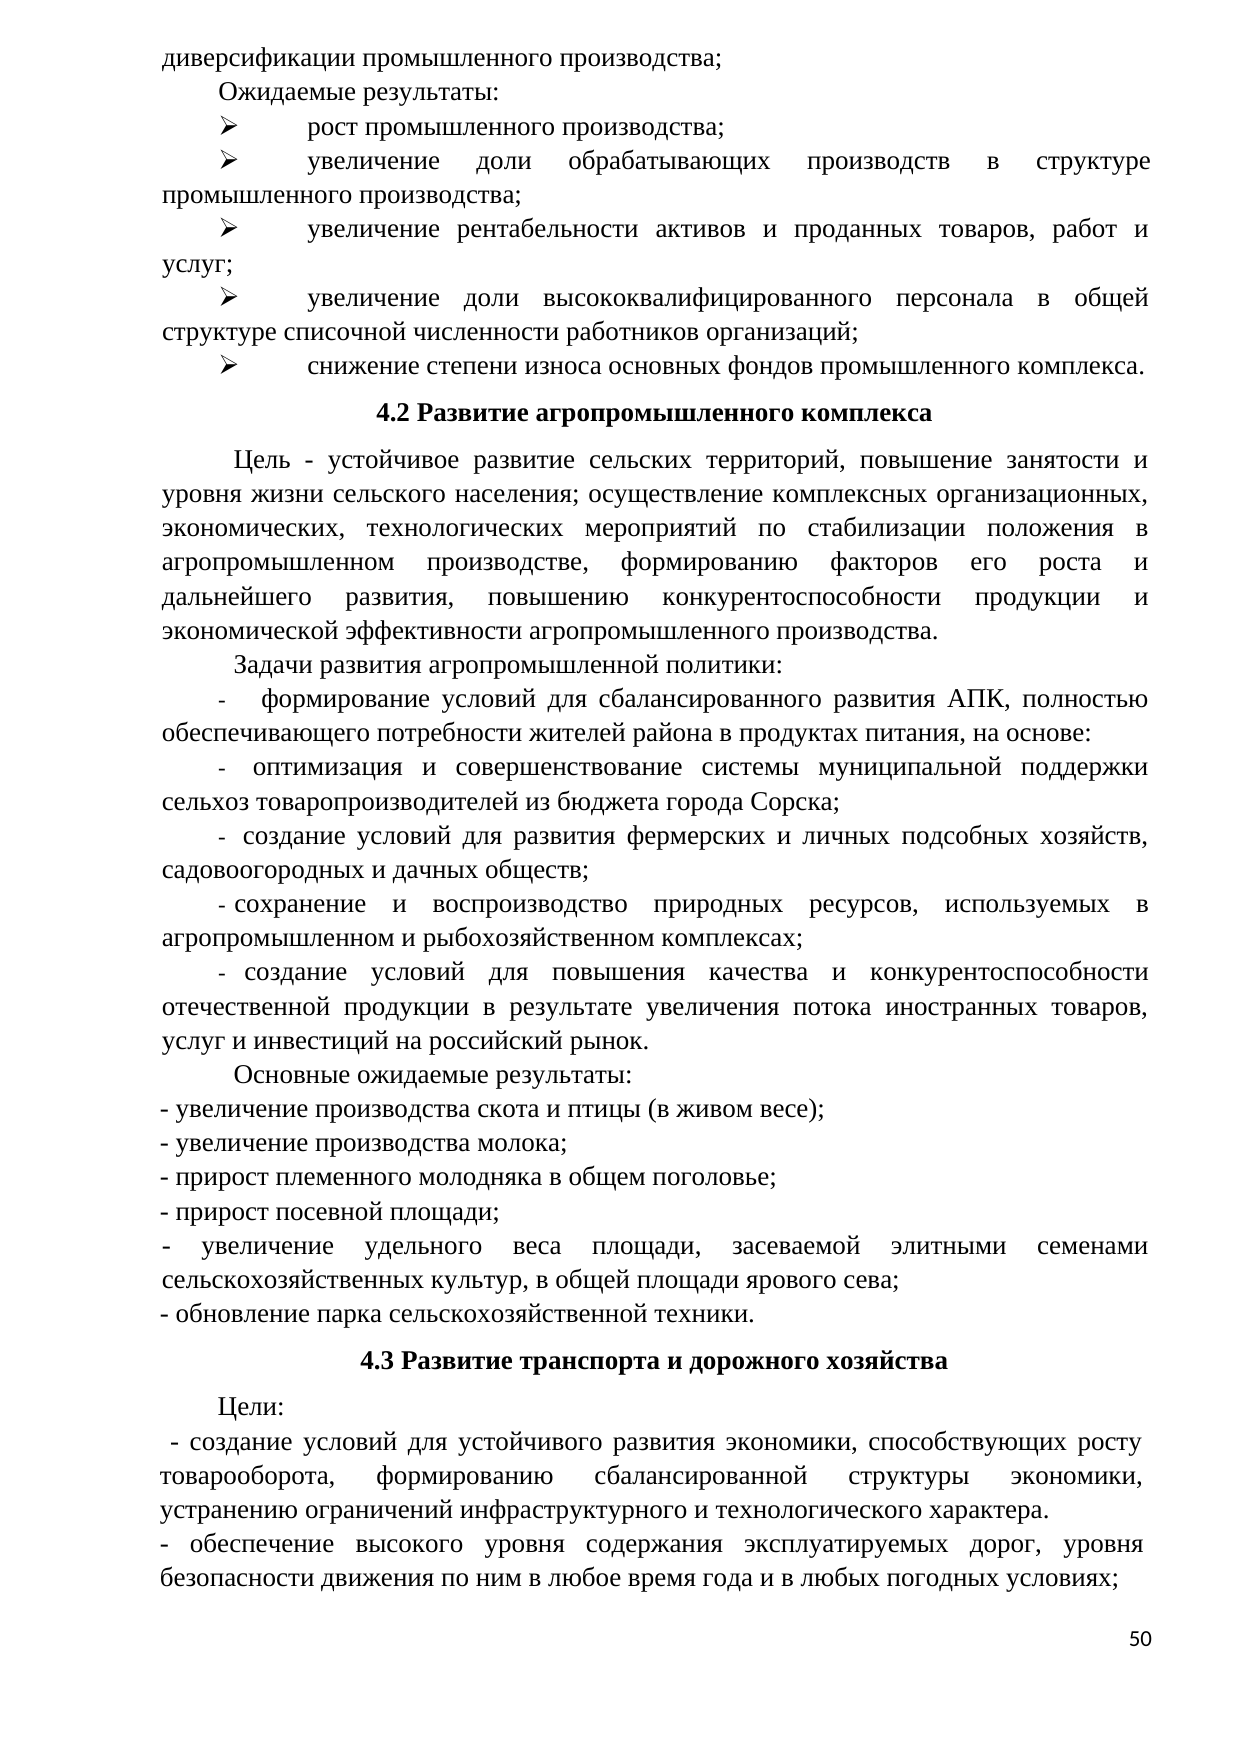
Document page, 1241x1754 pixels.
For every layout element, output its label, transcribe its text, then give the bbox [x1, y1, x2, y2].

text - прирост посевной площади; [159, 1194, 754, 1226]
text - увеличение производства молока; [159, 1126, 1149, 1157]
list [162, 41, 1149, 72]
list увеличение доли высококвалифицированного персонала в общей структуре списочной численности работников организаций; [162, 281, 1149, 346]
text 4.3 Развитие транспорта и дорожного хозяйства [159, 1344, 1149, 1375]
text Цель - устойчивое развитие сельских территорий, повышение занятости и уровня жизни сельского населения; осуществление комплексных организационных, экономических, технологических мероприятий по стабилизации положения в агропромышленном производстве, формированию факторов его роста и дальнейшего развития, повышению конкурентоспособности продукции и экономической эффективности агропромышленного производства. [162, 443, 1149, 645]
text - увеличение удельного веса площади, засеваемой элитными семенами сельскохозяйственных культур, в общей площади ярового сева; [162, 1229, 1149, 1294]
list рост промышленного производства; [162, 110, 1152, 141]
list увеличение доли обрабатывающих производств в структуре промышленного производства; [162, 144, 1152, 209]
text - обеспечение высокого уровня содержания эксплуатируемых дорог, уровня безопасности движения по ним в любое время года и в любых погодных условиях; [159, 1527, 1144, 1592]
list увеличение рентабельности активов и проданных товаров, работ и услуг; [162, 212, 1149, 278]
list создание условий для развития фермерских и личных подсобных хозяйств, садовоогородных и дачных обществ; [162, 819, 1149, 884]
text Задачи развития агропромышленной политики: [162, 648, 1149, 679]
list создание условий для повышения качества и конкурентоспособности отечественной продукции в результате увеличения потока иностранных товаров, услуг и инвестиций на российский рынок. [162, 955, 1149, 1055]
text - прирост племенного молодняка в общем поголовье; [159, 1160, 1149, 1192]
text Ожидаемые результаты: [162, 76, 1152, 107]
list сохранение и воспроизводство природных ресурсов, используемых в агропромышленном и рыбохозяйственном комплексах; [162, 887, 1149, 952]
list оптимизация и совершенствование системы муниципальной поддержки сельхоз товаропроизводителей из бюджета города Сорска; [162, 750, 1149, 816]
list снижение степени износа основных фондов промышленного комплекса. [162, 349, 1149, 381]
text - увеличение производства скота и птицы (в живом весе); [159, 1092, 1149, 1123]
text - создание условий для устойчивого развития экономики, способствующих росту товарооборота, формированию сбалансированной структуры экономики, устранению ограничений инфраструктурного и технологического характера. [159, 1424, 1143, 1524]
text Основные ожидаемые результаты: [159, 1058, 1152, 1089]
text - обновление парка сельскохозяйственной техники. [159, 1297, 1152, 1328]
text Цели: [217, 1390, 1143, 1422]
text 4.2 Развитие агропромышленного комплекса [159, 396, 1149, 427]
list формирование условий для сбалансированного развития АПК, полностью обеспечивающего потребности жителей района в продуктах питания, на основе: [162, 682, 1149, 747]
